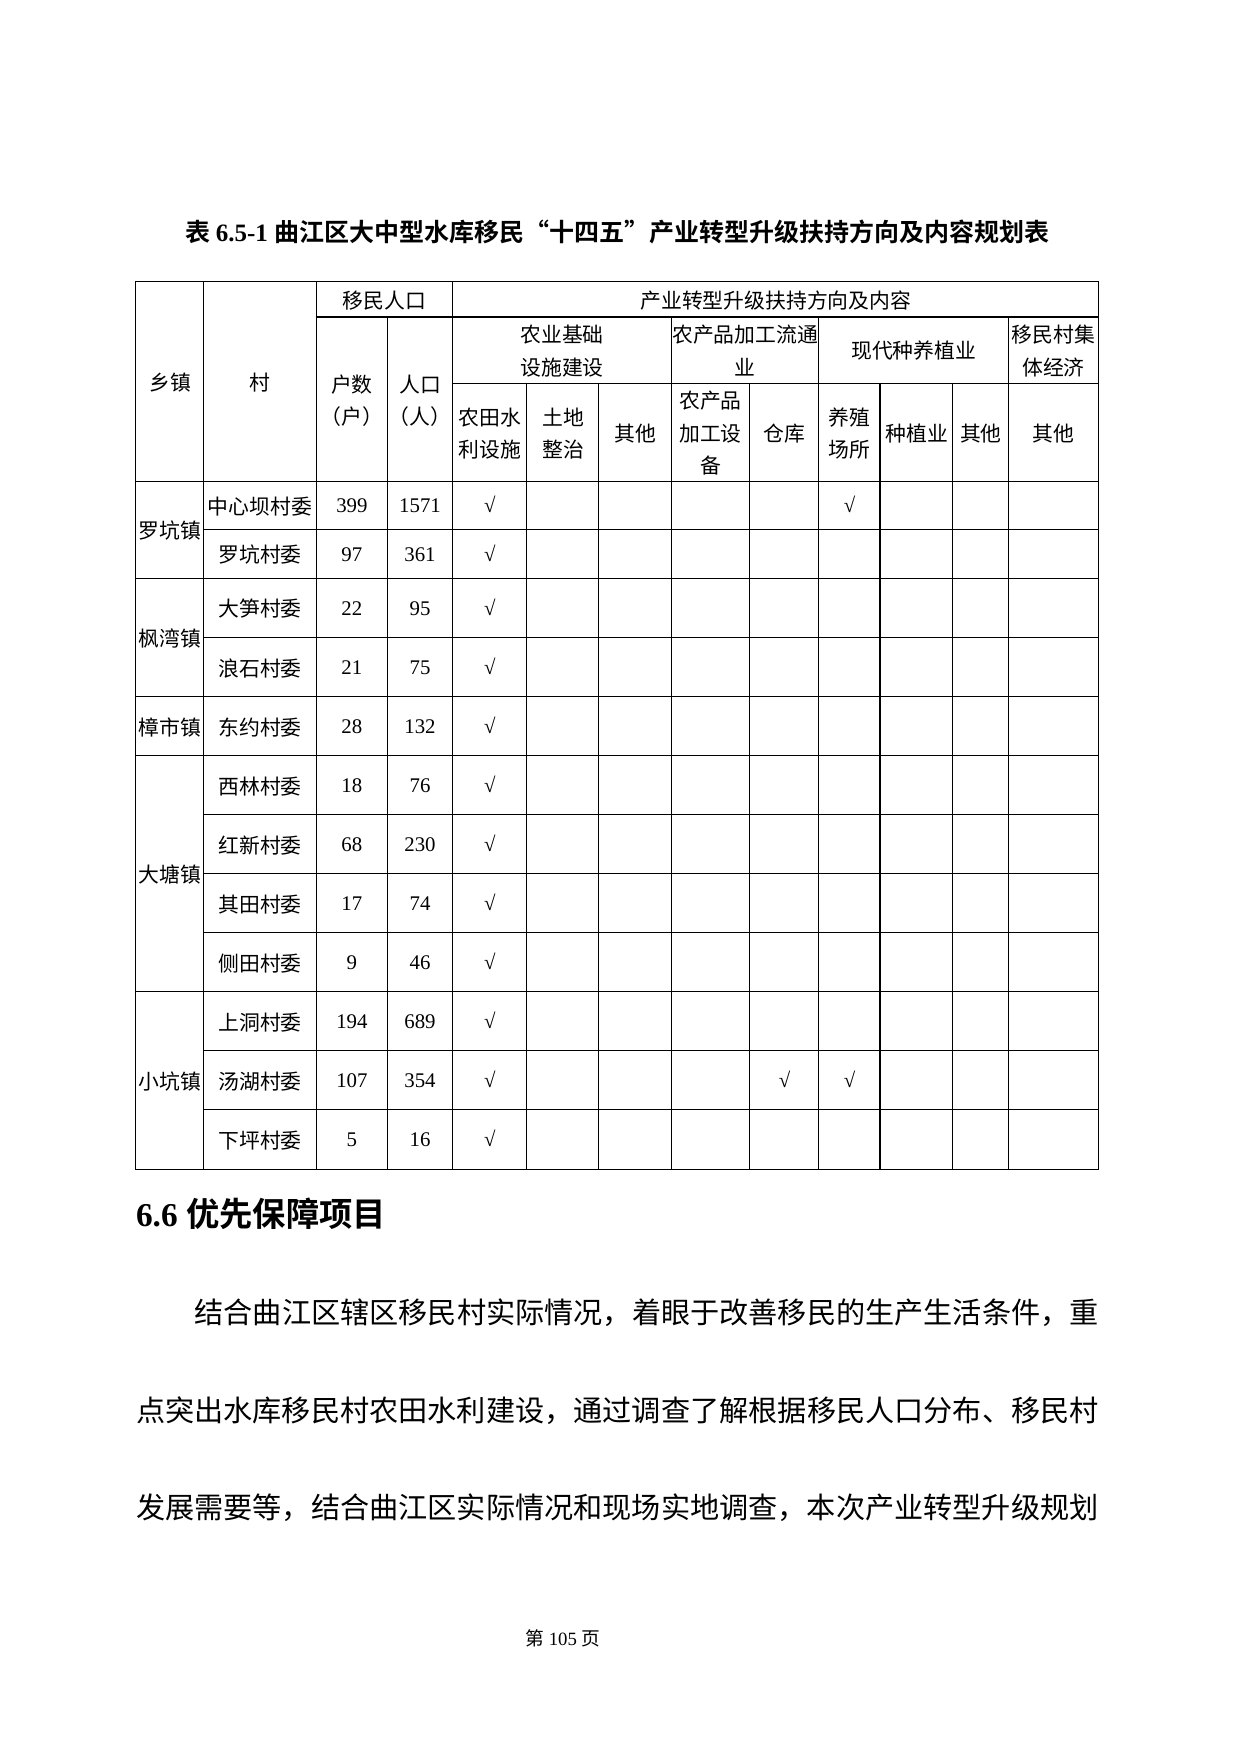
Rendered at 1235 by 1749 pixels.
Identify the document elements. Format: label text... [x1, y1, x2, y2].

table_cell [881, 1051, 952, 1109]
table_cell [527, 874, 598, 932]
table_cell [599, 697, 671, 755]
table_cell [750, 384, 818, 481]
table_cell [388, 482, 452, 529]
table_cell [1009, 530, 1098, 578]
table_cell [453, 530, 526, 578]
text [136, 1278, 1098, 1538]
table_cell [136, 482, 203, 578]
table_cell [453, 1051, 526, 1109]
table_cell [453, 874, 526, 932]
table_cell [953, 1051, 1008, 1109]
text 表6.5-1 曲江区大中型水库移民“十四五”产业转型升级扶持方向及内容规划表 [136, 198, 1098, 263]
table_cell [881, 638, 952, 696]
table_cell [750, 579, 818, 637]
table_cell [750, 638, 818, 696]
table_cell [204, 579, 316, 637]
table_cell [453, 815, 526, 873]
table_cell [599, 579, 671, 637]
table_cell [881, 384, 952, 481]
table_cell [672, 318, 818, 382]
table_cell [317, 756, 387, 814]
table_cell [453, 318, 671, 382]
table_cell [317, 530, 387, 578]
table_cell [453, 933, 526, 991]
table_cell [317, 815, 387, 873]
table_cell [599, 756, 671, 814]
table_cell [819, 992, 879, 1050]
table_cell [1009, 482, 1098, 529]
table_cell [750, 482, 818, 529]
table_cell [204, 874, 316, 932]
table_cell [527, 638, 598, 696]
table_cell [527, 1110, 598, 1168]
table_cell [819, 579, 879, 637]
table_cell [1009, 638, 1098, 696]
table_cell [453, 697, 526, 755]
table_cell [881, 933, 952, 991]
subtitle 6.6 优先保障项目 [136, 1179, 1098, 1244]
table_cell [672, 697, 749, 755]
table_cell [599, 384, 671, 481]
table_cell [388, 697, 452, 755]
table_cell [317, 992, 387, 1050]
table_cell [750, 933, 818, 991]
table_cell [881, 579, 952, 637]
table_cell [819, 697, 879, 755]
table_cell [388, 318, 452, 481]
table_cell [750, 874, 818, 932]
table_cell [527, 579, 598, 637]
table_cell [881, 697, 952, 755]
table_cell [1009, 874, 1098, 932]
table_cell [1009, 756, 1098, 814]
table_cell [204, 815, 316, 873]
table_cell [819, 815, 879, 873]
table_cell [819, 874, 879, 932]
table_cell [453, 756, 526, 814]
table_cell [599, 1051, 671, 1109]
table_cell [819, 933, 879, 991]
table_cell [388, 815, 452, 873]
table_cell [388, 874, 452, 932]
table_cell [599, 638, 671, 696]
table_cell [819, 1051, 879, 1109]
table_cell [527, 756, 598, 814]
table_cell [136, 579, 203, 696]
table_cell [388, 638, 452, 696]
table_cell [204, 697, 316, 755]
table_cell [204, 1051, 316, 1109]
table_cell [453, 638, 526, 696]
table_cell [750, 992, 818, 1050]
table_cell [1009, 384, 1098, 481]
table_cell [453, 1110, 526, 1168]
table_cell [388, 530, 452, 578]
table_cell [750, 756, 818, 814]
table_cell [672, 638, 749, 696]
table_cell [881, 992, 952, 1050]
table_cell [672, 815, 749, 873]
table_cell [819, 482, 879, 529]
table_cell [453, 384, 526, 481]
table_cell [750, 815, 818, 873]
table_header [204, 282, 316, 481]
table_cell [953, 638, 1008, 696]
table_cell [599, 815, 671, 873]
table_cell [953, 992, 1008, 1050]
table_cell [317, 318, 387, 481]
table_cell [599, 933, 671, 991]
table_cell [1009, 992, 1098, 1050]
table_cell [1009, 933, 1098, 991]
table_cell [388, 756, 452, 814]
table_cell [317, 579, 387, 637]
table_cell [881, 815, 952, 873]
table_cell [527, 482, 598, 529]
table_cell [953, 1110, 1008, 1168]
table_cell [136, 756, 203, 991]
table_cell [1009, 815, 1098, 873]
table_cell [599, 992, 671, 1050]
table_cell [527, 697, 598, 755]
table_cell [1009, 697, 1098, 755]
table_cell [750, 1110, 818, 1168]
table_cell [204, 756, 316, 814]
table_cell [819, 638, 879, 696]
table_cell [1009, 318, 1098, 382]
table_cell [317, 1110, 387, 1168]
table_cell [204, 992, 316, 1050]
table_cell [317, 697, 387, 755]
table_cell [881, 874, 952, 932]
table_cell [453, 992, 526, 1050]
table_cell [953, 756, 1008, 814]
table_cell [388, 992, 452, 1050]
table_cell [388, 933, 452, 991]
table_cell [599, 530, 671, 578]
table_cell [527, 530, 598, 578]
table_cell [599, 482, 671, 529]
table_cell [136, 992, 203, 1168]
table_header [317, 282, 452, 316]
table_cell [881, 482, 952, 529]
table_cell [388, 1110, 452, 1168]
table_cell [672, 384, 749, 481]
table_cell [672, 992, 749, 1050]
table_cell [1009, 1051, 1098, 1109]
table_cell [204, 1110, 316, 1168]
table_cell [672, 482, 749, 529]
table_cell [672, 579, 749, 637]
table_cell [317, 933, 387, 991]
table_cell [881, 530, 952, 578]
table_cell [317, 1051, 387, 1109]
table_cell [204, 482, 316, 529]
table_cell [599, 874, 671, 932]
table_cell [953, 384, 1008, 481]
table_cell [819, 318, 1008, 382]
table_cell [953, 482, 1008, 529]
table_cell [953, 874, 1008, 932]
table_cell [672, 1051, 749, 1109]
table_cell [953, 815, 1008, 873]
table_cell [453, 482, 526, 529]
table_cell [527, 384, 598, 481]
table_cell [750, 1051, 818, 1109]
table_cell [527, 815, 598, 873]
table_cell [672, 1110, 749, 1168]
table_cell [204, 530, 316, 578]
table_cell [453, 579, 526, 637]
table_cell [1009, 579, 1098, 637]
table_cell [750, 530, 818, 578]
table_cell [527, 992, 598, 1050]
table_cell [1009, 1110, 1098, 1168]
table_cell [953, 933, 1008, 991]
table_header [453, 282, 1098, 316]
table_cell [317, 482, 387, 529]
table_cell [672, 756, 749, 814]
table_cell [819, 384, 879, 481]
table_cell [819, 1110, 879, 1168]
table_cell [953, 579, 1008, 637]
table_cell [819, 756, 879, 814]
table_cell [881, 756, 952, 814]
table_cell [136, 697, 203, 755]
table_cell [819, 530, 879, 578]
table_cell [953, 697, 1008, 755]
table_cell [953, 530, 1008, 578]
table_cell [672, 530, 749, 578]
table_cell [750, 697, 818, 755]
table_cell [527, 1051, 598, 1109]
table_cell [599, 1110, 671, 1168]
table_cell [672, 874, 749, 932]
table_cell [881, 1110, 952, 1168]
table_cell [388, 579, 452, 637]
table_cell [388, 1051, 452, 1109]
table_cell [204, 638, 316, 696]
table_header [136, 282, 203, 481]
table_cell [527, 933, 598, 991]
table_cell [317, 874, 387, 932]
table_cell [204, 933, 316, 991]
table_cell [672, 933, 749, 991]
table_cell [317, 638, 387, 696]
